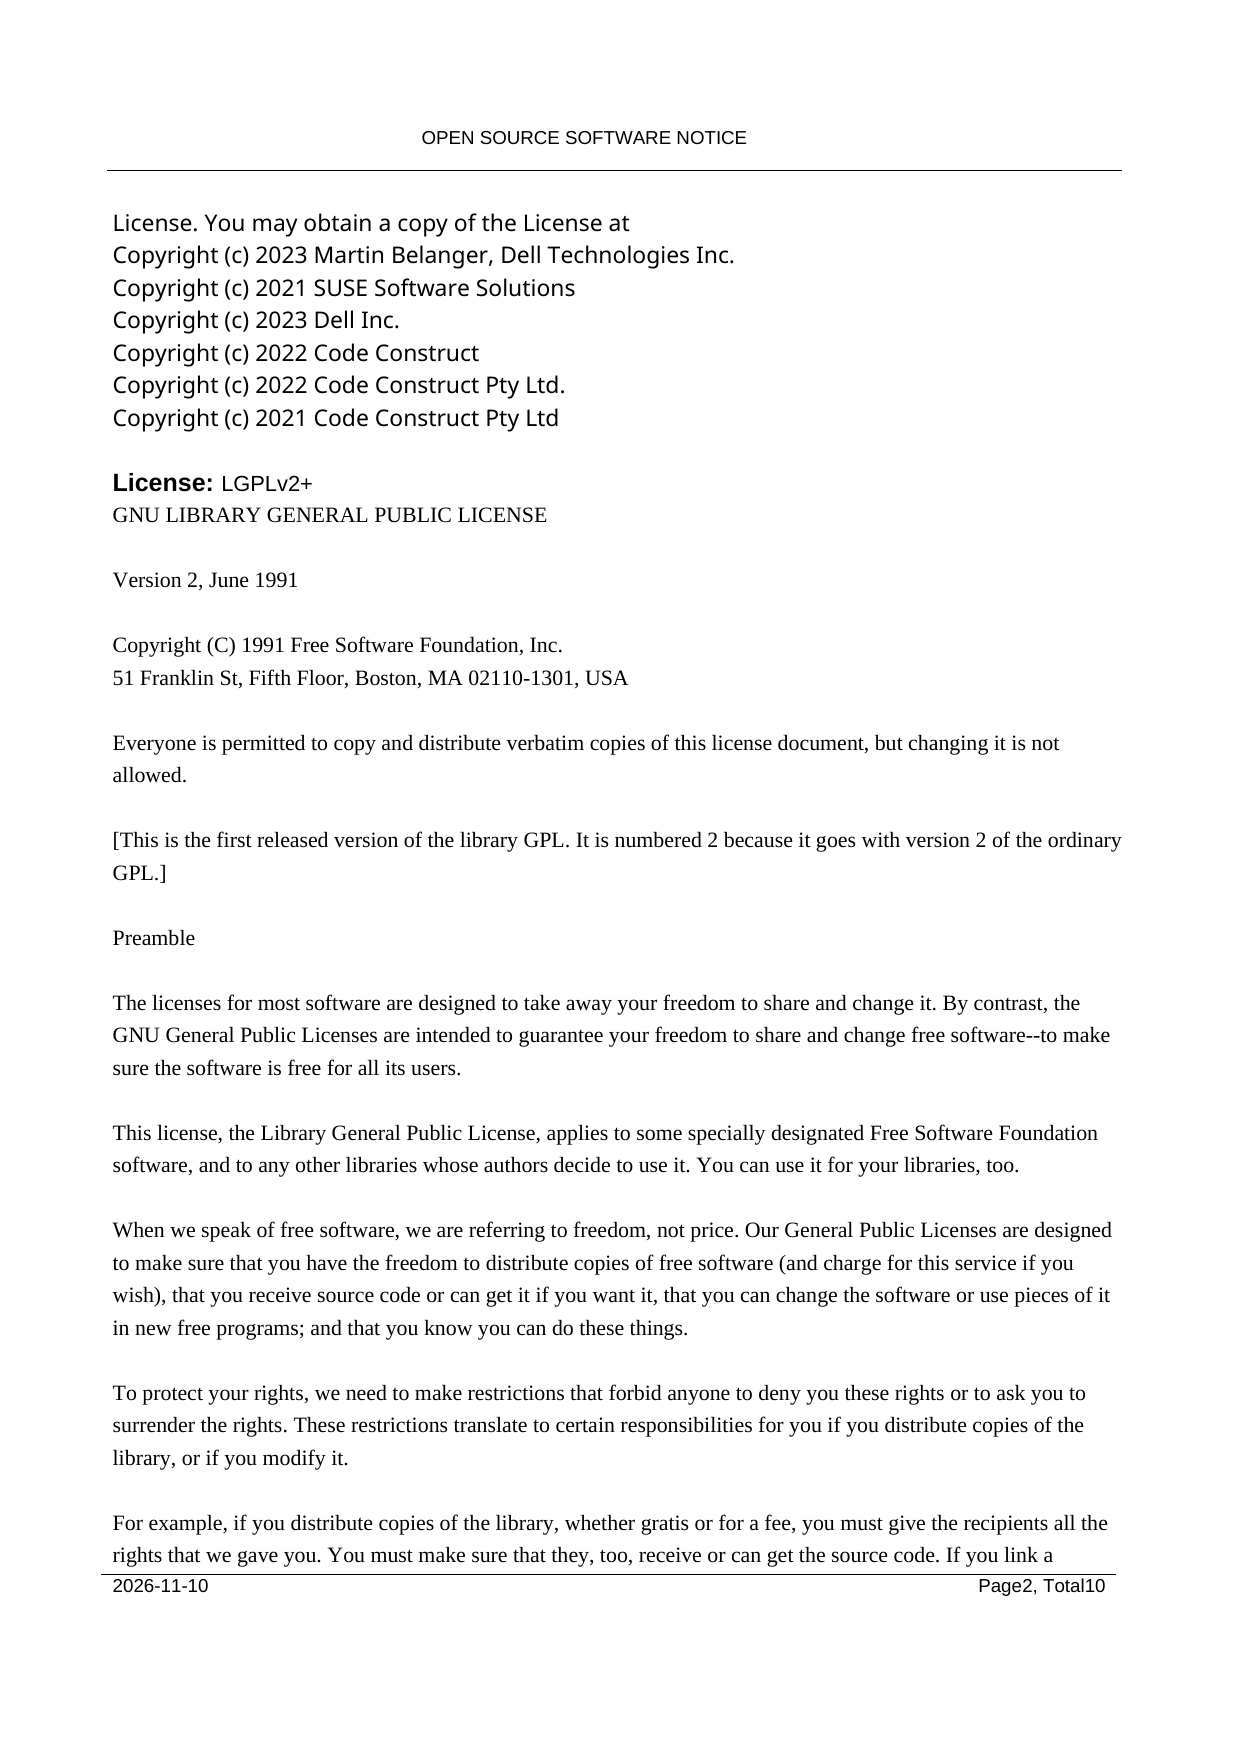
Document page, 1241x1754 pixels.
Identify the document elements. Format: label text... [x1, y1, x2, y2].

text License: LGPLv2+ [112, 466, 1128, 499]
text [112, 499, 1128, 1571]
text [112, 206, 1128, 466]
